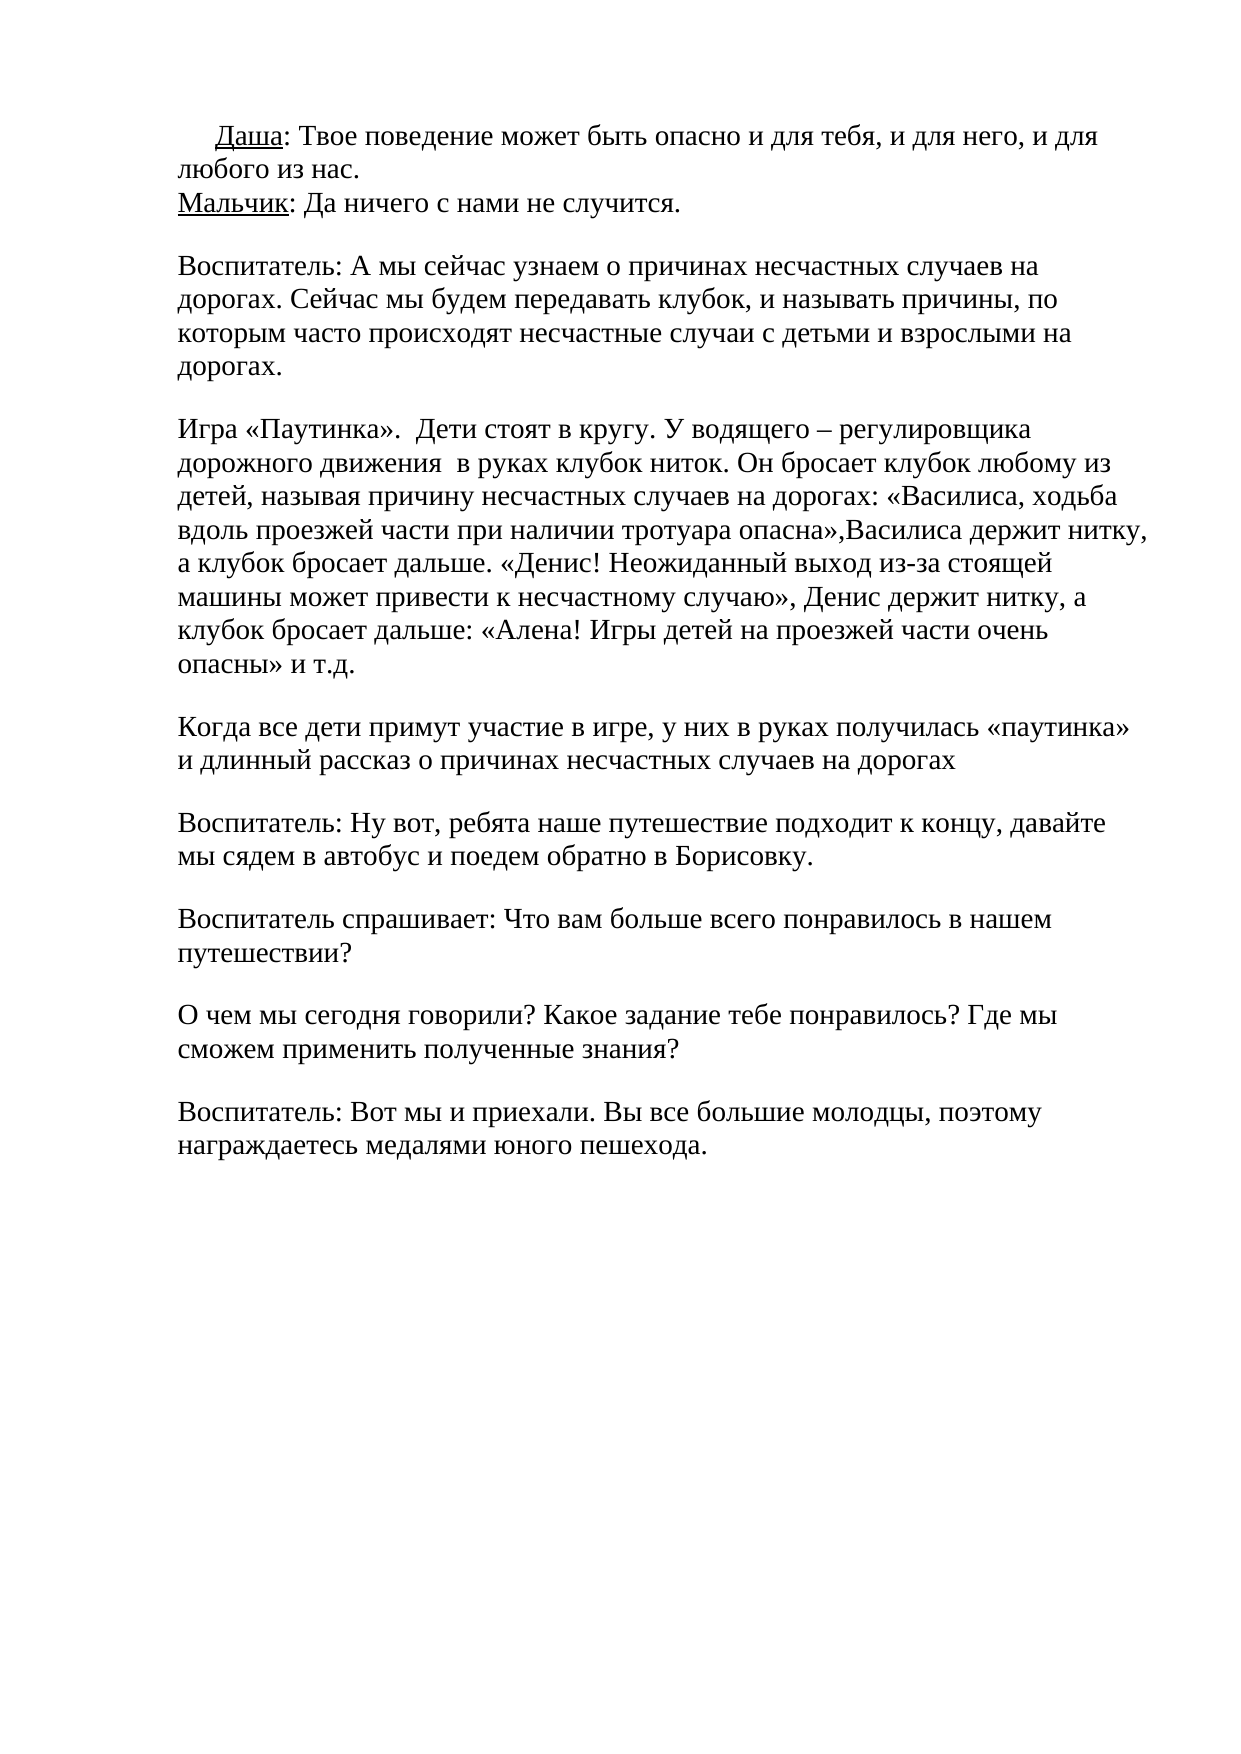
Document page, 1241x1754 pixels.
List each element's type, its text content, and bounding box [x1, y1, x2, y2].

text Воспитатель спрашивает: Что вам больше всего понравилось в нашем путешествии? [177, 901, 1152, 968]
text Воспитатель: Ну вот, ребята наше путешествие подходит к концу, давайте мы сядем в автобус и поедем обратно в Борисовку. [177, 805, 1152, 872]
text Когда все дети примут участие в игре, у них в руках получилась «паутинка» и длинный рассказ о причинах несчастных случаев на дорогах [177, 709, 1152, 776]
text О чем мы сегодня говорили? Какое задание тебе понравилось? Где мы сможем применить полученные знания? [177, 997, 1152, 1064]
text Мальчик: Да ничего с нами не случится. [177, 185, 1152, 219]
text Воспитатель: Вот мы и приехали. Вы все большие молодцы, поэтому награждаетесь медалями юного пешехода. [177, 1094, 1152, 1161]
text Воспитатель: А мы сейчас узнаем о причинах несчастных случаев на дорогах. Сейчас мы будем передавать клубок, и называть причины, по которым часто происходят несчастные случаи с детьми и взрослыми на дорогах. [177, 248, 1152, 382]
text Даша: Твое поведение может быть опасно и для тебя, и для него, и для любого из нас. [177, 118, 1152, 185]
text Игра «Паутинка». Дети стоят в кругу. У водящего – регулировщика дорожного движения в руках клубок ниток. Он бросает клубок любому из детей, называя причину несчастных случаев на дорогах: «Василиса, ходьба вдоль проезжей части при наличии тротуара опасна»,Василиса держит нитку, а клубок бросает дальше. «Денис! Неожиданный выход из-за стоящей машины может привести к несчастному случаю», Денис держит нитку, а клубок бросает дальше: «Алена! Игры детей на проезжей части очень опасны» и т.д. [177, 411, 1152, 679]
